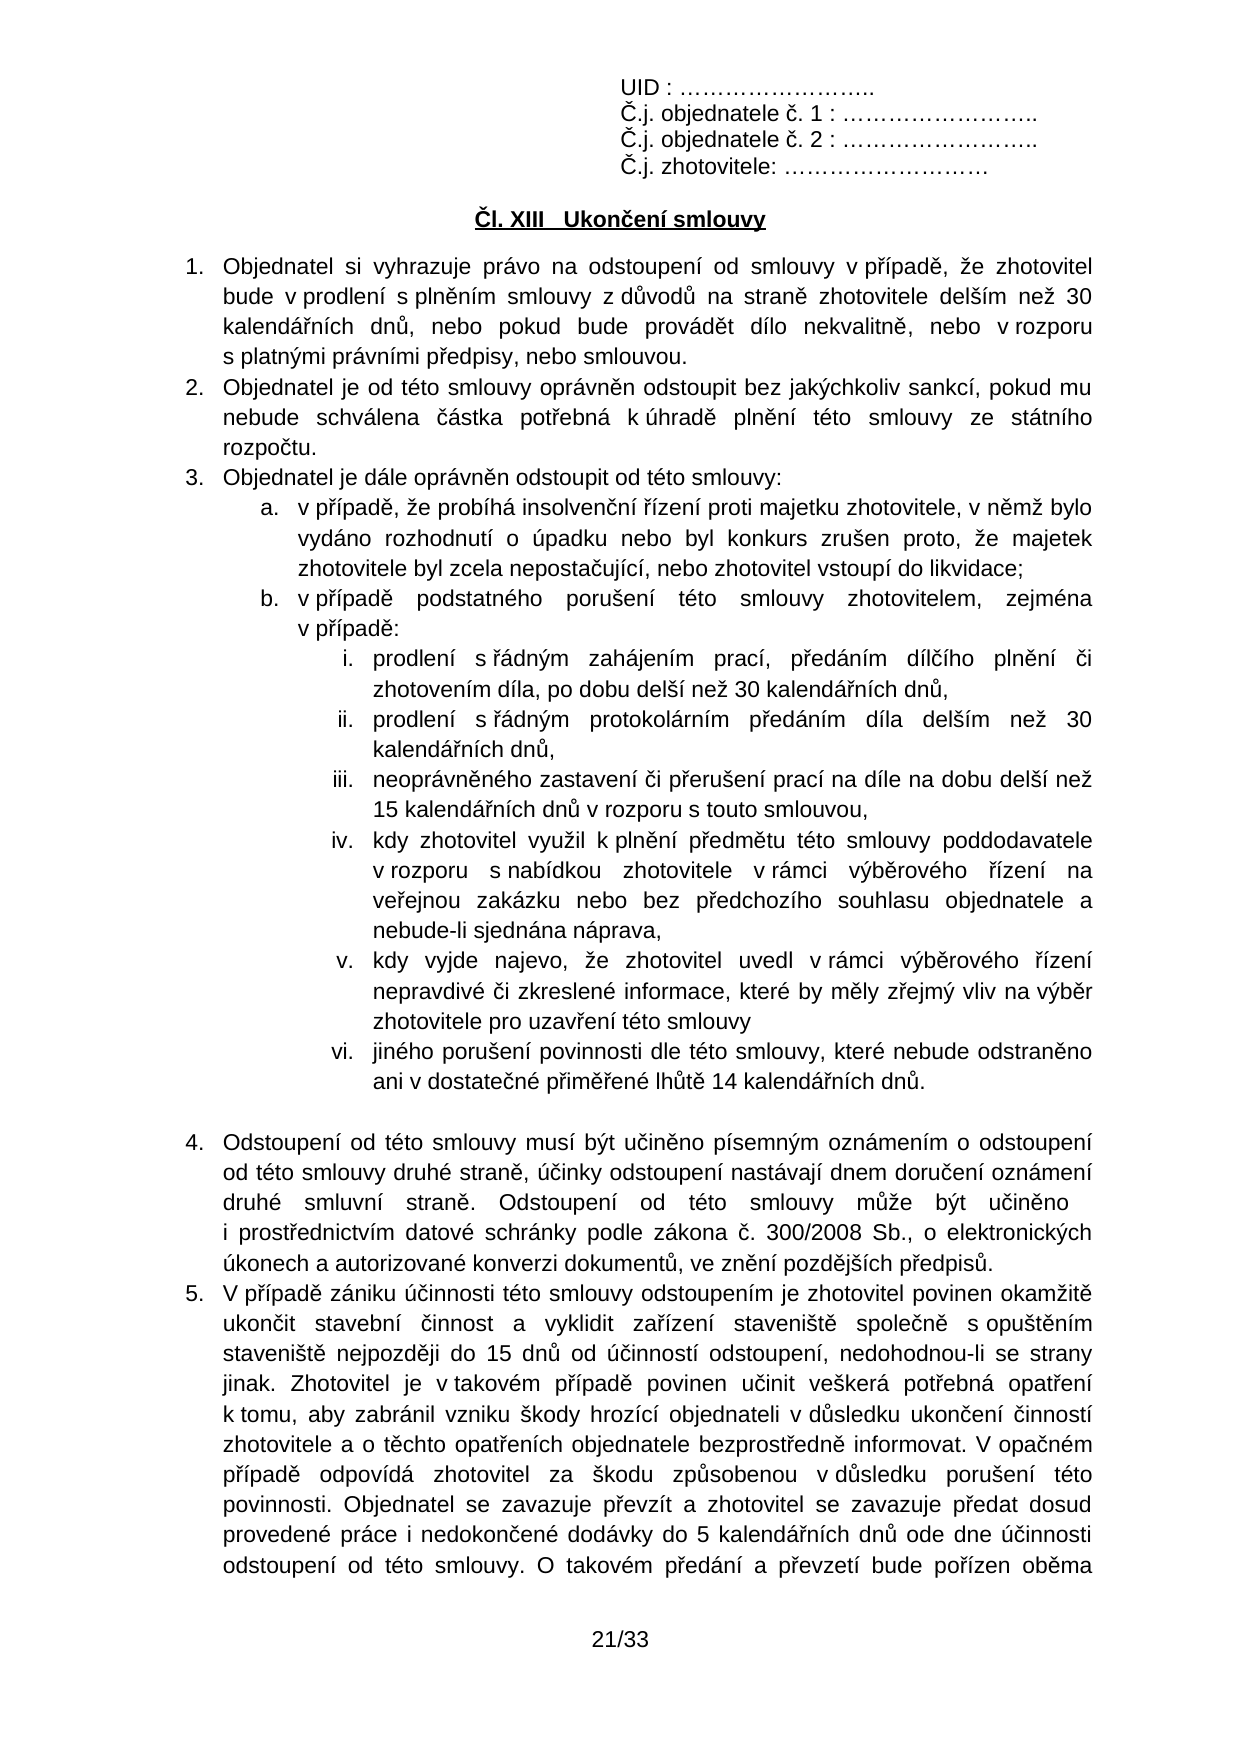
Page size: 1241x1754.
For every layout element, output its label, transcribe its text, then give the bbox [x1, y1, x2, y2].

list neoprávněného zastavení či přerušení prací na díle na dobu delší než 15 kalendářních dnů v rozporu s touto smlouvou, [354, 766, 1093, 823]
list prodlení s řádným protokolárním předáním díla delším než 30 kalendářních dnů, [354, 706, 1093, 762]
list Objednatel je od této smlouvy oprávněn odstoupit bez jakýchkoliv sankcí, pokud mu nebude schválena částka potřebná k úhradě plnění této smlouvy ze státního rozpočtu. [185, 373, 1093, 460]
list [185, 1280, 1093, 1578]
list prodlení s řádným zahájením prací, předáním dílčího plnění či zhotovením díla, po dobu delší než 30 kalendářních dnů, [354, 645, 1093, 702]
list kdy vyjde najevo, že zhotovitel uvedl v rámci výběrového řízení nepravdivé či zkreslené informace, které by měly zřejmý vliv na výběr zhotovitele pro uzavření této smlouvy [354, 947, 1093, 1034]
list jiného porušení povinnosti dle této smlouvy, které nebude odstraněno ani v dostatečné přiměřené lhůtě 14 kalendářních dnů. [354, 1038, 1093, 1095]
list v případě, že probíhá insolvenční řízení proti majetku zhotovitele, v němž bylo vydáno rozhodnutí o úpadku nebo byl konkurs zrušen proto, že majetek zhotovitele byl zcela nepostačující, nebo zhotovitel vstoupí do likvidace; [260, 494, 1093, 581]
list Odstoupení od této smlouvy musí být učiněno písemným oznámením o odstoupení od této smlouvy druhé straně, účinky odstoupení nastávají dnem doručení oznámení druhé smluvní straně. Odstoupení od této smlouvy může být učiněno i prostřednictvím datové schránky podle zákona č. 300/2008 Sb., o elektronických úkonech a autorizované konverzi dokumentů, ve znění pozdějších předpisů. [185, 1129, 1093, 1276]
list Objednatel si vyhrazuje právo na odstoupení od smlouvy v případě, že zhotovitel bude v prodlení s plněním smlouvy z důvodů na straně zhotovitele delším než 30 kalendářních dnů, nebo pokud bude provádět dílo nekvalitně, nebo v rozporu s platnými právními předpisy, nebo smlouvou. [185, 253, 1093, 370]
list Objednatel je dále oprávněn odstoupit od této smlouvy: [185, 464, 1093, 491]
list kdy zhotovitel využil k plnění předmětu této smlouvy poddodavatele v rozporu s nabídkou zhotovitele v rámci výběrového řízení na veřejnou zakázku nebo bez předchozího souhlasu objednatele a nebude-li sjednána náprava, [354, 827, 1093, 944]
list v případě podstatného porušení této smlouvy zhotovitelem, zejména v případě: [260, 585, 1093, 642]
text Čl. XIII Ukončení smlouvy [148, 206, 1093, 232]
